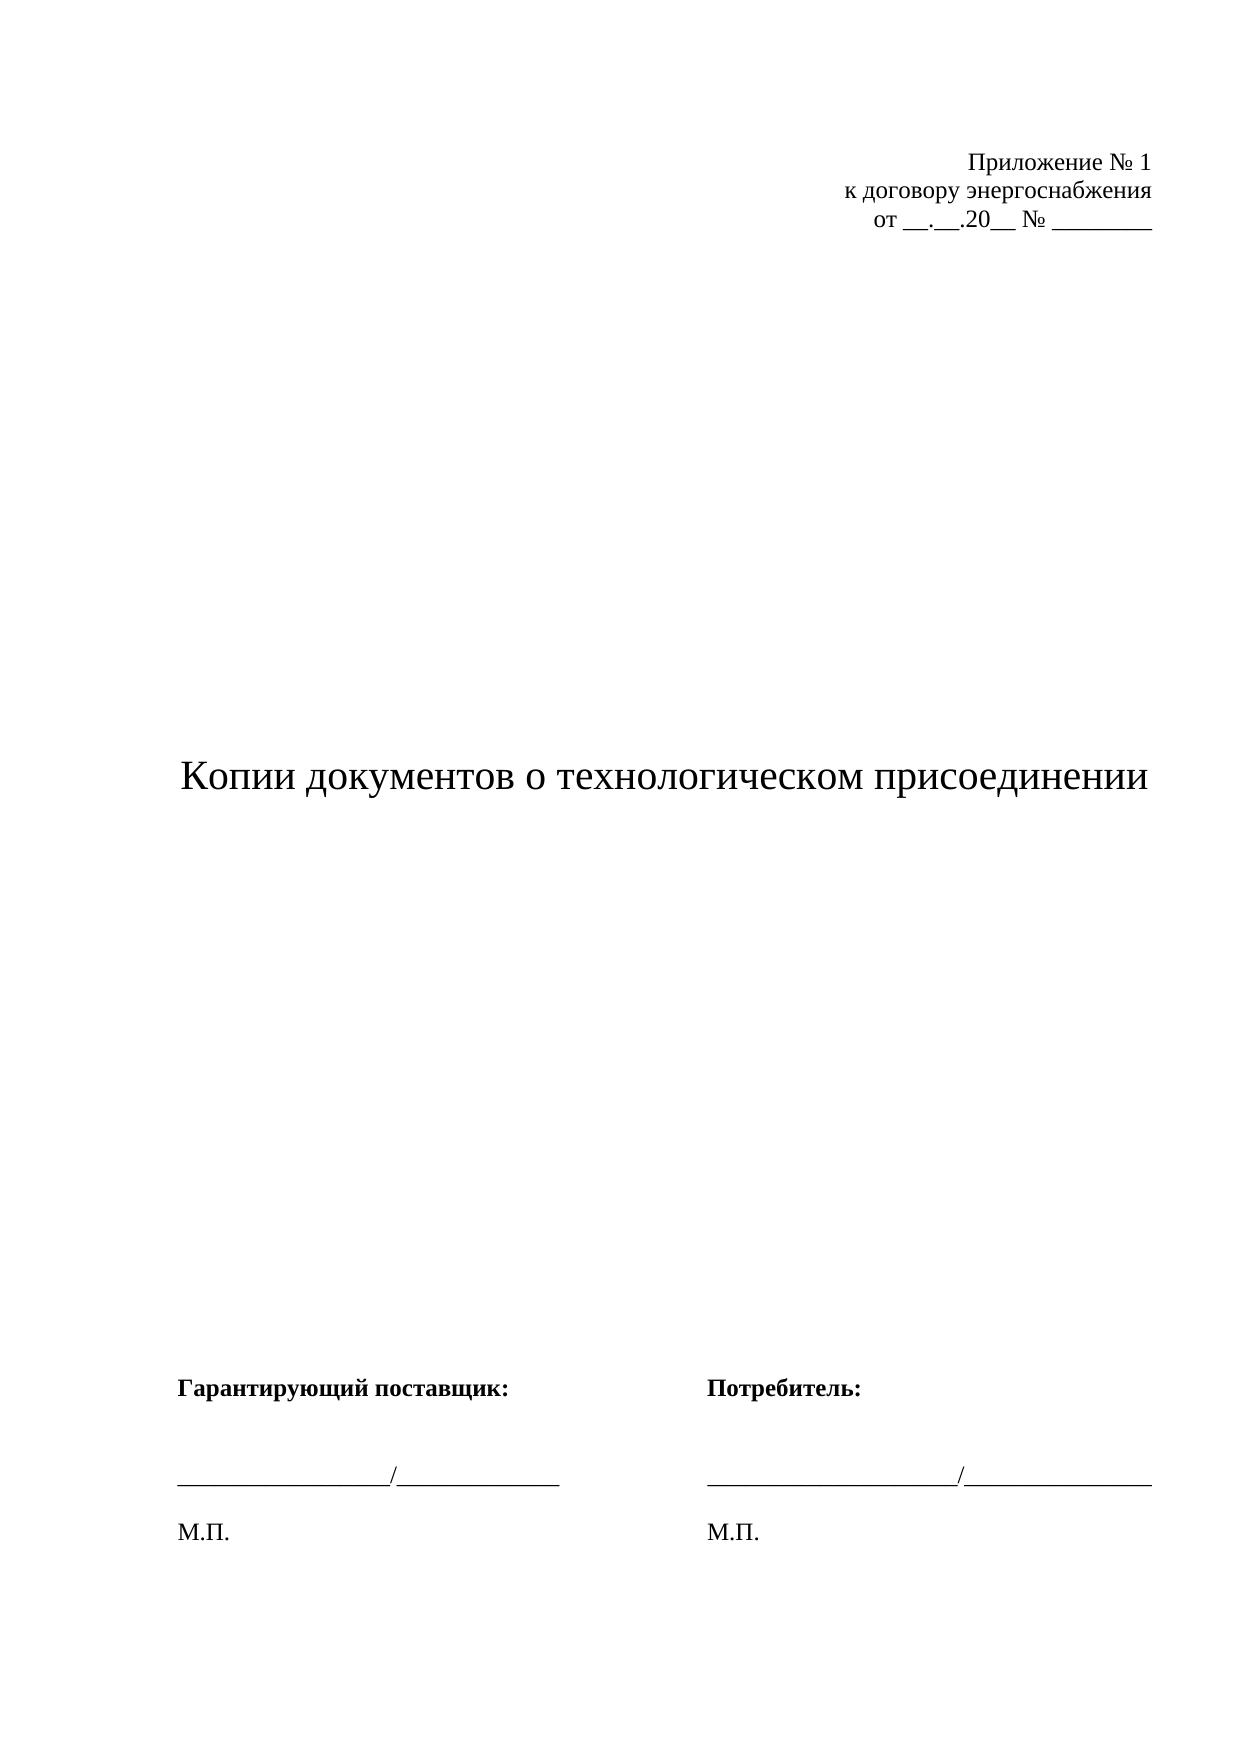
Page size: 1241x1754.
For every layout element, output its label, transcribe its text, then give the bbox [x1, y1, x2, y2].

text Копии документов о технологическом присоединении [177, 751, 1152, 798]
text к договору энергоснабжения [177, 176, 1152, 204]
text Приложение № 1 [177, 147, 1152, 176]
table_header Гарантирующий поставщик: _________________/_____________ М.П. [166, 1374, 664, 1546]
text от __.__.20__ № ________ [177, 204, 1152, 233]
table_header Потребитель: ____________________/_______________ М.П. [664, 1374, 1163, 1546]
